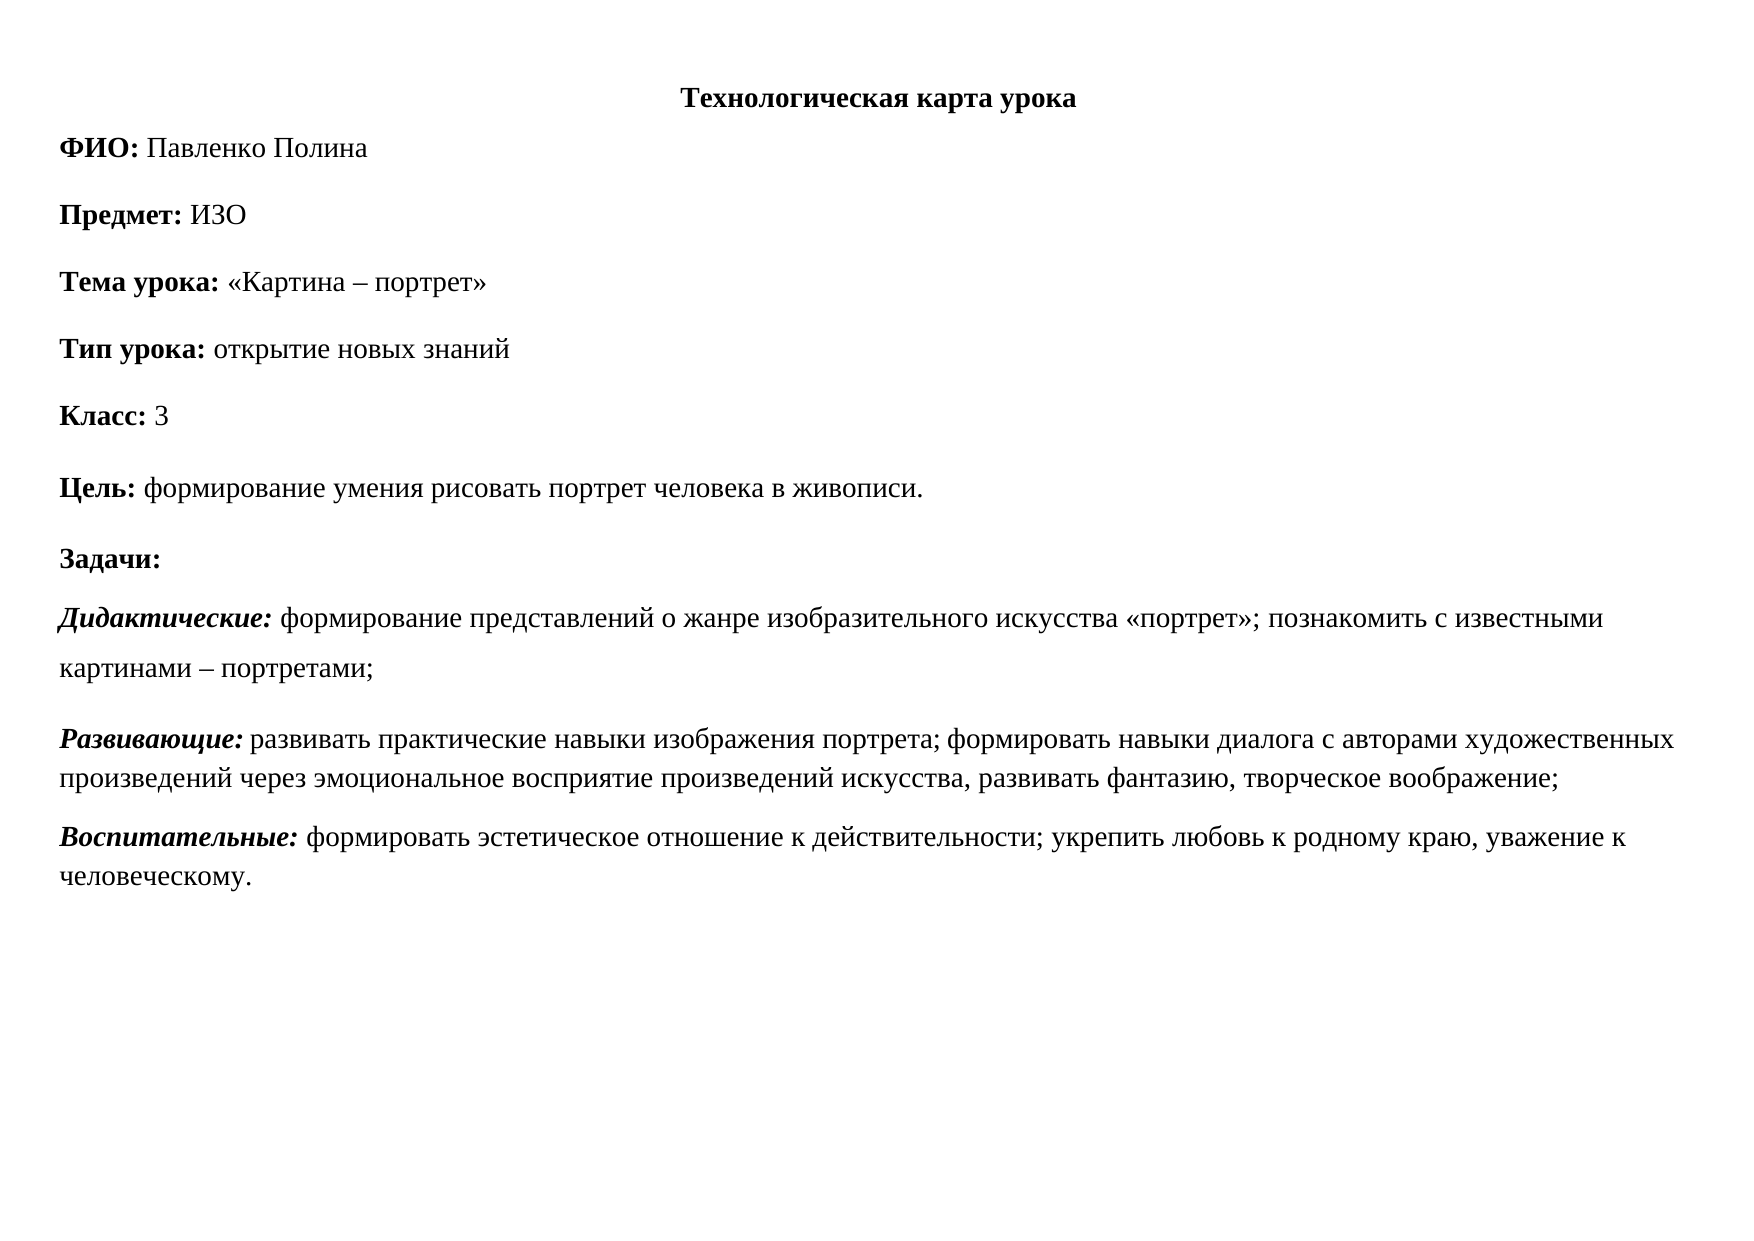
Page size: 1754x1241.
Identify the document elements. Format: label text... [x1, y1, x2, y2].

text Тема урока: «Картина – портрет» [59, 264, 1698, 298]
text Развивающие: развивать практические навыки изображения портрета; формировать навыки диалога с авторами художественных произведений через эмоциональное восприятие произведений искусства, развивать фантазию, творческое воображение; [59, 722, 1698, 794]
text Задачи: [59, 541, 1698, 574]
text ФИО: Павленко Полина [59, 130, 1698, 164]
text Цель: формирование умения рисовать портрет человека в живописи. [59, 470, 1698, 503]
text Дидактические: формирование представлений о жанре изобразительного искусства «портрет»; познакомить с известными картинами – портретами; [59, 600, 1698, 684]
text Технологическая карта урока [59, 80, 1698, 113]
text Воспитательные: формировать эстетическое отношение к действительности; укрепить любовь к родному краю, уважение к человеческому. [59, 819, 1698, 892]
text Класс: 3 [59, 398, 1698, 432]
text Предмет: ИЗО [59, 197, 1698, 231]
text Тип урока: открытие новых знаний [59, 331, 1698, 365]
